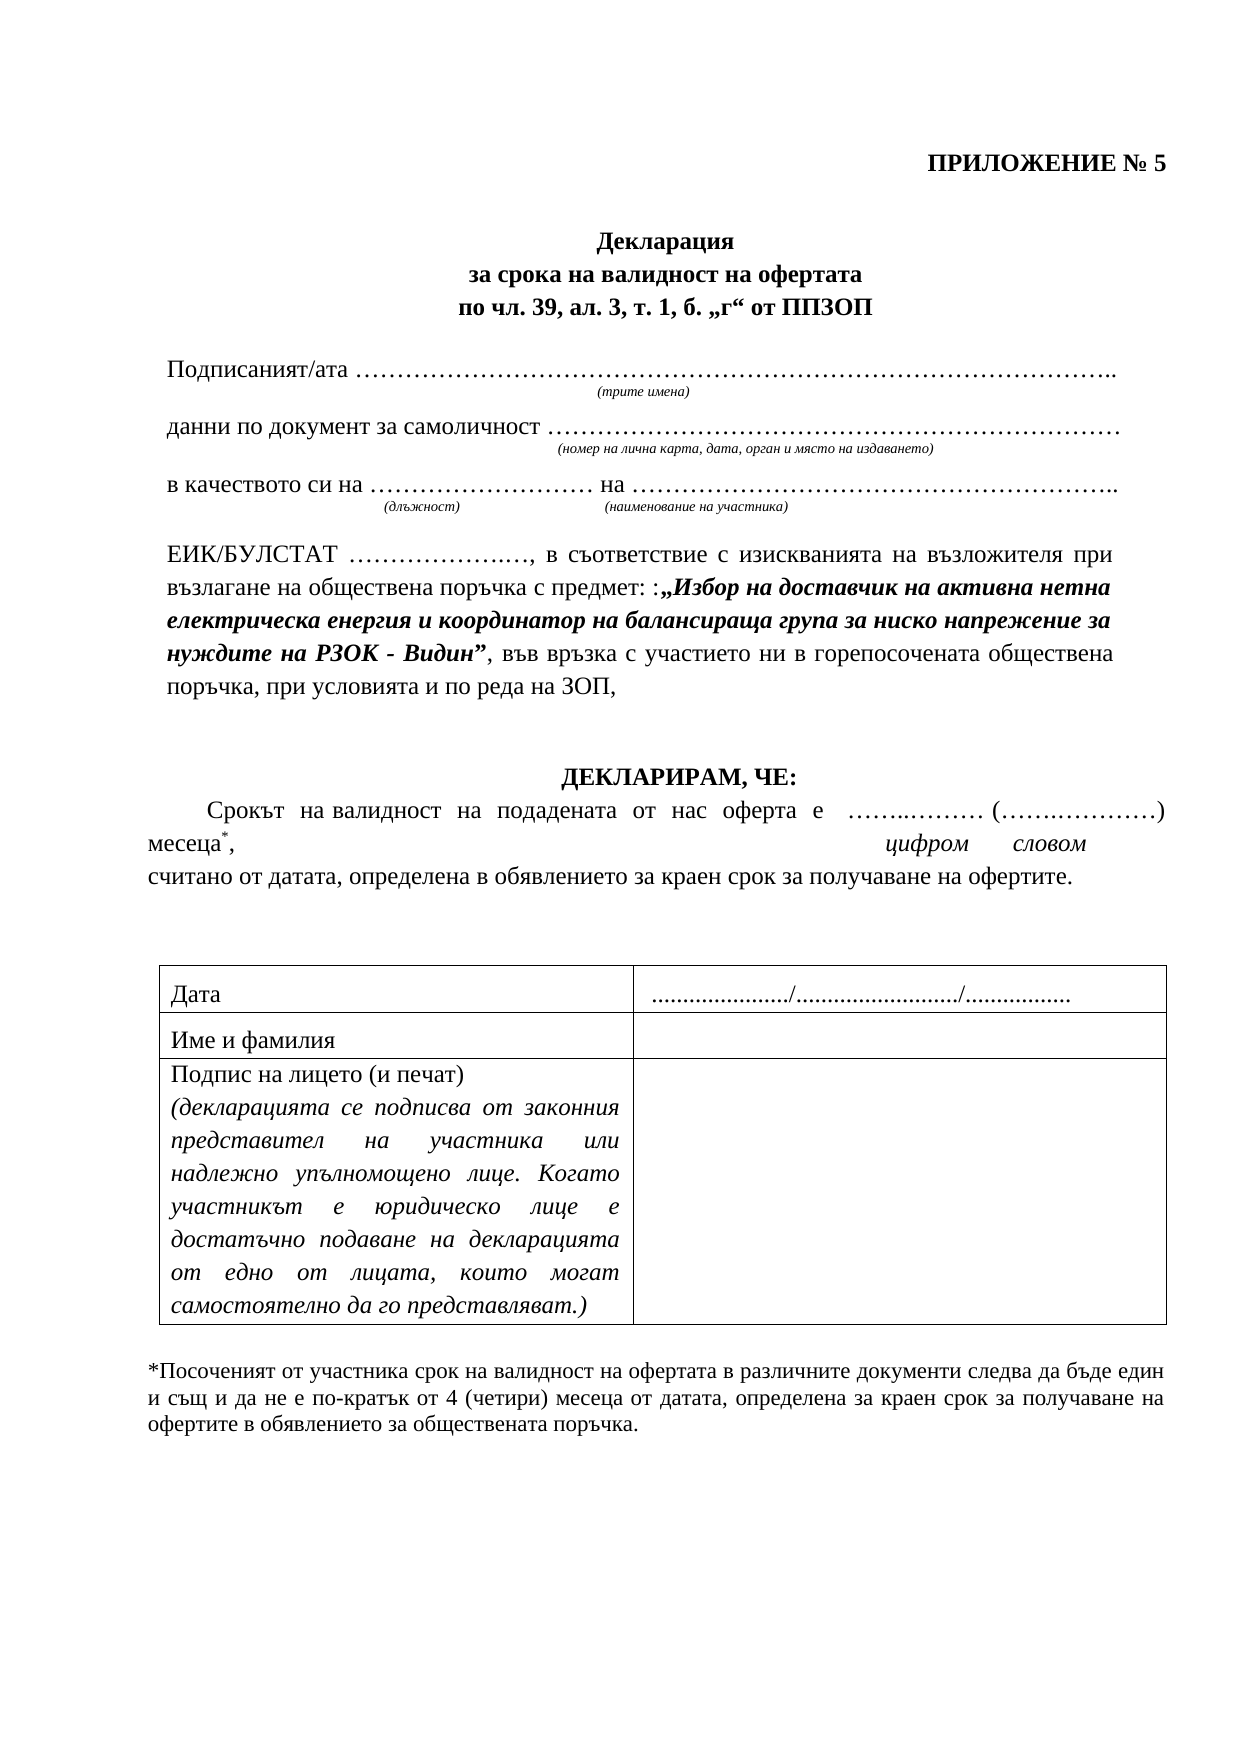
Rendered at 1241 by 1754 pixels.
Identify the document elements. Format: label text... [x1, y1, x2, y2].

table_cell Име и фамилия [160, 1013, 633, 1058]
text за срока на валидност на офертата [172, 259, 1158, 288]
table_cell [634, 1059, 1166, 1323]
table_cell [634, 1013, 1166, 1058]
table_header ....................../........................../................. [634, 966, 1166, 1012]
table_cell (длъжност) (наименование на участника) [155, 498, 1133, 526]
table_cell ЕИК/БУЛСТАТ ……………….…, в съответствие с изискванията на възложителя при възлагане на обществена поръчка с предмет: :„Избор на доставчик на активна нетна електрическа енергия и координатор на балансираща група за ниско напрежение за нуждите на РЗОК - Видин”, във връзка с участието ни в горепосочената обществена поръчка, при условията и по реда на ЗОП, [155, 526, 1133, 704]
text ПРИЛОЖЕНИЕ № 5 [148, 148, 1167, 176]
table_cell (трите имена) [155, 383, 1133, 411]
table_cell в качеството си на ……………………… на ………………………………………………….. [155, 469, 1133, 498]
text Декларация [172, 226, 1158, 255]
text *Посоченият от участника срок на валидност на офертата в различните документи следва да бъде един и същ и да не е по-кратък от 4 (четири) месеца от датата, определена за краен срок за получаване на офертите в обявлението за обществената поръчка. [148, 1358, 1167, 1437]
text по чл. 39, ал. 3, т. 1, б. „г“ от ППЗОП [172, 292, 1158, 321]
table_cell (номер на лична карта, дата, орган и място на издаването) [155, 440, 1133, 469]
table_header Подписаният/ата ……………………………………………………………………………….. [155, 325, 1133, 383]
text Срокът на валидност на подадената от нас оферта е ……..……… (…….…………) месеца*, цифром словом [148, 795, 1167, 857]
table_cell Подпис на лицето (и печат) (декларацията се подписва от законния представител на участника или надлежно упълномощено лице. Когато участникът е юридическо лице е достатъчно подаване на декларацията от едно от лицата, които могат самостоятелно да го представляват.) [160, 1059, 633, 1323]
table_header Дата [160, 966, 633, 1012]
text считано от датата, определена в обявлението за краен срок за получаване на офертите. [148, 861, 1167, 890]
table_cell данни по документ за самоличност …………………………………………………………… [155, 411, 1133, 440]
text ДЕКЛАРИРАМ, ЧЕ: [148, 762, 1167, 791]
